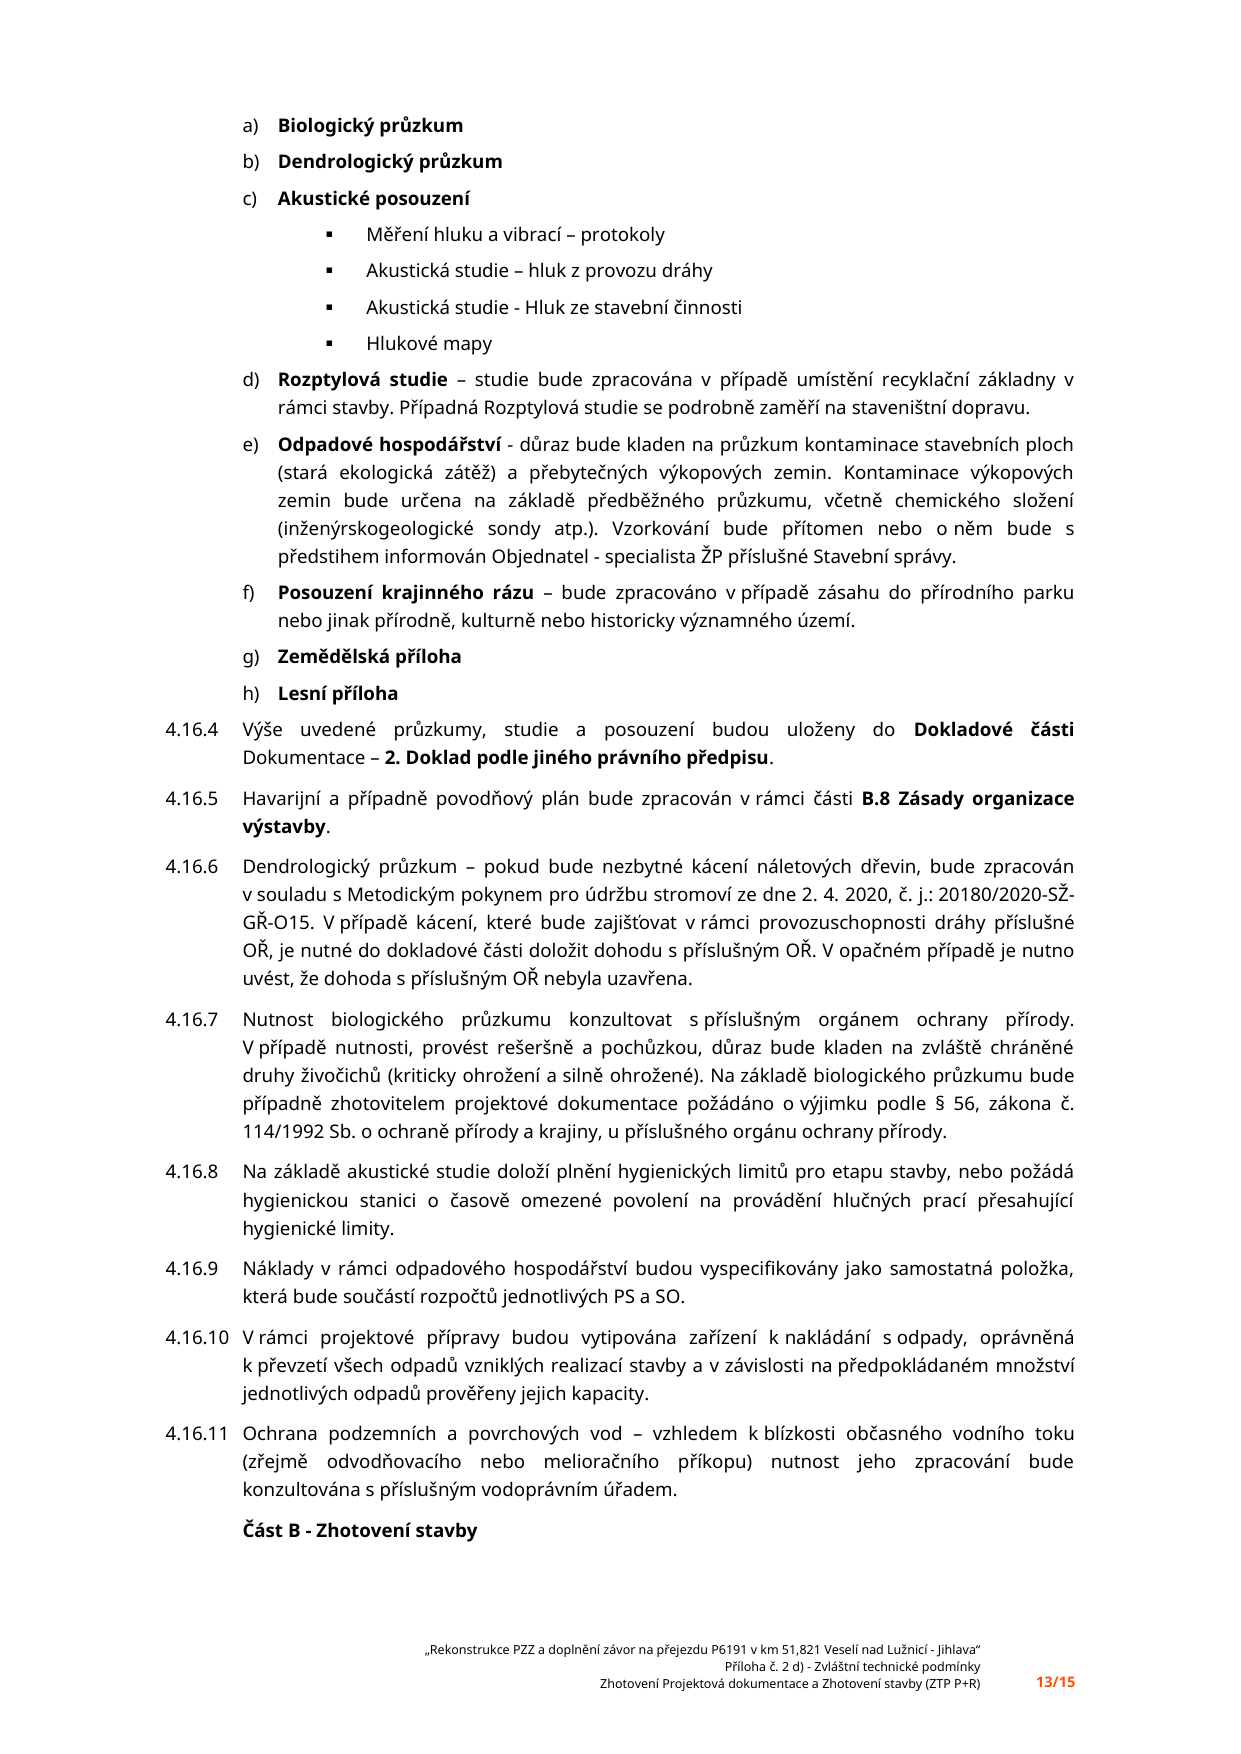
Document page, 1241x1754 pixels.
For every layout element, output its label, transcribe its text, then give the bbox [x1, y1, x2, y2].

list Rozptylová studie – studie bude zpracována v případě umístění recyklační základny v rámci stavby. Případná Rozptylová studie se podrobně zaměří na staveništní dopravu. [242, 367, 1075, 420]
list V rámci projektové přípravy budou vytipována zařízení k nakládání s odpady, oprávněná k převzetí všech odpadů vzniklých realizací stavby a v závislosti na předpokládaném množství jednotlivých odpadů prověřeny jejich kapacity. [165, 1324, 1075, 1406]
list Měření hluku a vibrací – protokoly [325, 221, 1075, 247]
list Na základě akustické studie doloží plnění hygienických limitů pro etapu stavby, nebo požádá hygienickou stanici o časově omezené povolení na provádění hlučných prací přesahující hygienické limity. [165, 1159, 1075, 1240]
list Havarijní a případně povodňový plán bude zpracován v rámci části B.8 Zásady organizace výstavby. [165, 785, 1075, 839]
text Dendrologický průzkum – pokud bude nezbytné kácení náletových dřevin, bude zpracován v souladu s Metodickým pokynem pro údržbu stromoví ze dne 2. 4. 2020, č. j.: 20180/2020-SŽ-GŘ-O15. V případě kácení, které bude zajišťovat v rámci provozuschopnosti dráhy příslušné OŘ, je nutné do dokladové části doložit dohodu s příslušným OŘ. V opačném případě je nutno uvést, že dohoda s příslušným OŘ nebyla uzavřena. [165, 854, 1075, 991]
list Nutnost biologického průzkumu konzultovat s příslušným orgánem ochrany přírody. V případě nutnosti, provést rešeršně a pochůzkou, důraz bude kladen na zvláště chráněné druhy živočichů (kriticky ohrožení a silně ohrožené). Na základě biologického průzkumu bude případně zhotovitelem projektové dokumentace požádáno o výjimku podle § 56, zákona č. 114/1992 Sb. o ochraně přírody a krajiny, u příslušného orgánu ochrany přírody. [165, 1006, 1075, 1144]
list Posouzení krajinného rázu – bude zpracováno v případě zásahu do přírodního parku nebo jinak přírodně, kulturně nebo historicky významného území. [242, 579, 1075, 633]
list Akustické posouzení [242, 185, 1075, 210]
list Ochrana podzemních a povrchových vod – vzhledem k blízkosti občasného vodního toku (zřejmě odvodňovacího nebo melioračního příkopu) nutnost jeho zpracování bude konzultována s příslušným vodoprávním úřadem. [165, 1421, 1075, 1502]
list Odpadové hospodářství - důraz bude kladen na průzkum kontaminace stavebních ploch (stará ekologická zátěž) a přebytečných výkopových zemin. Kontaminace výkopových zemin bude určena na základě předběžného průzkumu, včetně chemického složení (inženýrskogeologické sondy atp.). Vzorkování bude přítomen nebo o něm bude s předstihem informován Objednatel - specialista ŽP příslušné Stavební správy. [242, 431, 1075, 569]
list Akustická studie - Hluk ze stavební činnosti [325, 294, 1075, 319]
list Výše uvedené průzkumy, studie a posouzení budou uloženy do Dokladové části Dokumentace – 2. Doklad podle jiného právního předpisu. [165, 717, 1075, 770]
list Hlukové mapy [325, 330, 1075, 356]
list Dendrologický průzkum [242, 148, 1075, 174]
list Zemědělská příloha [242, 644, 1075, 669]
text Část B - Zhotovení stavby [242, 1517, 1075, 1543]
list Biologický průzkum [242, 112, 1075, 138]
list Lesní příloha [242, 680, 1075, 706]
list Akustická studie – hluk z provozu dráhy [325, 258, 1075, 283]
list Náklady v rámci odpadového hospodářství budou vyspecifikovány jako samostatná položka, která bude součástí rozpočtů jednotlivých PS a SO. [165, 1255, 1075, 1309]
